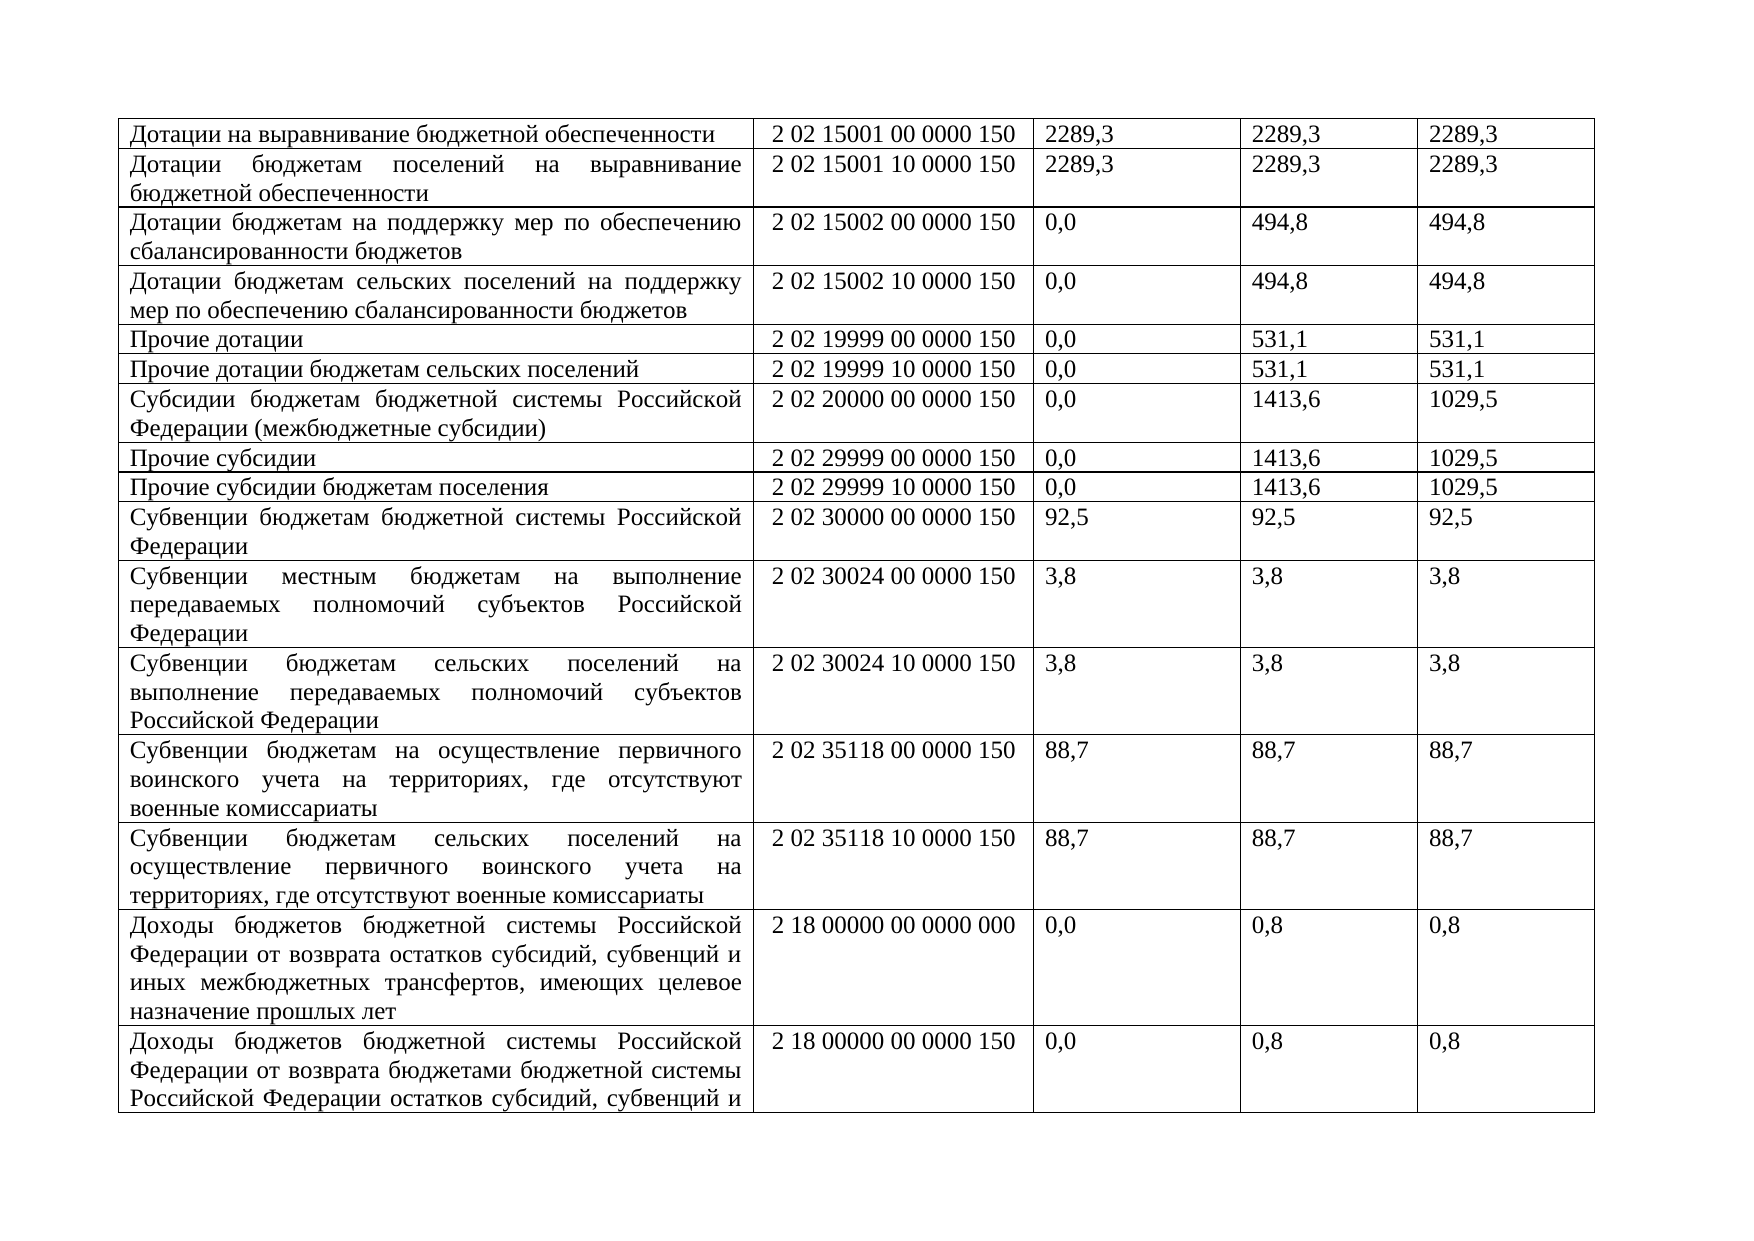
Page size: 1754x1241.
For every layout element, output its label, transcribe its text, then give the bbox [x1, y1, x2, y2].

table_cell 0,0 [1034, 354, 1240, 383]
table_cell Прочие дотации бюджетам сельских поселений [119, 354, 753, 383]
table_cell 2 02 19999 10 0000 150 [754, 354, 1033, 383]
table_cell 1029,5 [1418, 473, 1594, 501]
table_cell Прочие субсидии [119, 443, 753, 471]
table_cell 0,8 [1241, 910, 1417, 1025]
table_cell 88,7 [1034, 823, 1240, 909]
table_cell Субвенции бюджетам сельских поселений на выполнение передаваемых полномочий субъектов Российской Федерации [119, 648, 753, 734]
table_cell 3,8 [1241, 561, 1417, 647]
table_cell 92,5 [1241, 502, 1417, 560]
table_cell 2 02 15002 10 0000 150 [754, 266, 1033, 323]
table_cell 88,7 [1241, 735, 1417, 822]
table_cell Субвенции бюджетам сельских поселений на осуществление первичного воинского учета на территориях, где отсутствуют военные комиссариаты [119, 823, 753, 909]
table_cell 2 02 15001 00 0000 150 [754, 119, 1033, 148]
table_cell 0,0 [1034, 208, 1240, 265]
table_cell 92,5 [1418, 502, 1594, 560]
table_cell Дотации на выравнивание бюджетной обеспеченности [119, 119, 753, 148]
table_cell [119, 1026, 753, 1112]
table_cell 2 02 30024 00 0000 150 [754, 561, 1033, 647]
table_cell 3,8 [1034, 561, 1240, 647]
table_cell 531,1 [1241, 325, 1417, 353]
table_cell 0,0 [1034, 325, 1240, 353]
table_cell Субвенции бюджетам на осуществление первичного воинского учета на территориях, где отсутствуют военные комиссариаты [119, 735, 753, 822]
table_cell Дотации бюджетам на поддержку мер по обеспечению сбалансированности бюджетов [119, 208, 753, 265]
table_cell 2289,3 [1034, 119, 1240, 148]
table_cell 88,7 [1241, 823, 1417, 909]
table_cell 2 02 30000 00 0000 150 [754, 502, 1033, 560]
table_cell 0,0 [1034, 910, 1240, 1025]
table_cell 1029,5 [1418, 384, 1594, 442]
table_cell 2289,3 [1241, 119, 1417, 148]
table_cell 88,7 [1034, 735, 1240, 822]
table_cell 2289,3 [1241, 149, 1417, 206]
table_cell 2 02 19999 00 0000 150 [754, 325, 1033, 353]
table_cell 0,0 [1034, 384, 1240, 442]
table_cell 0,0 [1034, 443, 1240, 471]
table_cell 3,8 [1241, 648, 1417, 734]
table_cell 2 02 20000 00 0000 150 [754, 384, 1033, 442]
table_cell 0,0 [1034, 473, 1240, 501]
table_cell 2 02 15002 00 0000 150 [754, 208, 1033, 265]
table_cell 2 02 29999 10 0000 150 [754, 473, 1033, 501]
table_cell 2 02 35118 10 0000 150 [754, 823, 1033, 909]
table_cell 88,7 [1418, 735, 1594, 822]
table_cell Дотации бюджетам поселений на выравнивание бюджетной обеспеченности [119, 149, 753, 206]
table_cell 92,5 [1034, 502, 1240, 560]
table_cell 3,8 [1034, 648, 1240, 734]
table_cell 3,8 [1418, 561, 1594, 647]
table_cell 2 02 30024 10 0000 150 [754, 648, 1033, 734]
table_cell Субсидии бюджетам бюджетной системы Российской Федерации (межбюджетные субсидии) [119, 384, 753, 442]
table_cell 3,8 [1418, 648, 1594, 734]
table_cell Доходы бюджетов бюджетной системы Российской Федерации от возврата остатков субсидий, субвенций и иных межбюджетных трансфертов, имеющих целевое назначение прошлых лет [119, 910, 753, 1025]
table_cell 531,1 [1241, 354, 1417, 383]
table_cell 0,8 [1418, 910, 1594, 1025]
table_cell 2289,3 [1418, 149, 1594, 206]
table_cell 2289,3 [1034, 149, 1240, 206]
table_cell 0,0 [1034, 266, 1240, 323]
table_cell 0,8 [1418, 1026, 1594, 1112]
table_cell 1029,5 [1418, 443, 1594, 471]
table_cell 1413,6 [1241, 473, 1417, 501]
table_cell 2289,3 [1418, 119, 1594, 148]
table_cell 2 18 00000 00 0000 000 [754, 910, 1033, 1025]
table_cell 88,7 [1418, 823, 1594, 909]
table_cell 1413,6 [1241, 384, 1417, 442]
table_cell 0,8 [1241, 1026, 1417, 1112]
table_cell 494,8 [1241, 266, 1417, 323]
table_cell 2 02 35118 00 0000 150 [754, 735, 1033, 822]
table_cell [754, 1026, 1033, 1112]
table_cell Прочие дотации [119, 325, 753, 353]
table_cell 531,1 [1418, 354, 1594, 383]
table_cell 2 02 15001 10 0000 150 [754, 149, 1033, 206]
table_cell Субвенции местным бюджетам на выполнение передаваемых полномочий субъектов Российской Федерации [119, 561, 753, 647]
table_cell Прочие субсидии бюджетам поселения [119, 473, 753, 501]
table_cell 0,0 [1034, 1026, 1240, 1112]
table_cell Субвенции бюджетам бюджетной системы Российской Федерации [119, 502, 753, 560]
table_cell 1413,6 [1241, 443, 1417, 471]
table_cell Дотации бюджетам сельских поселений на поддержку мер по обеспечению сбалансированности бюджетов [119, 266, 753, 323]
table_cell 2 02 29999 00 0000 150 [754, 443, 1033, 471]
table_cell 494,8 [1418, 208, 1594, 265]
table_cell 494,8 [1241, 208, 1417, 265]
table_cell 494,8 [1418, 266, 1594, 323]
table_cell 531,1 [1418, 325, 1594, 353]
